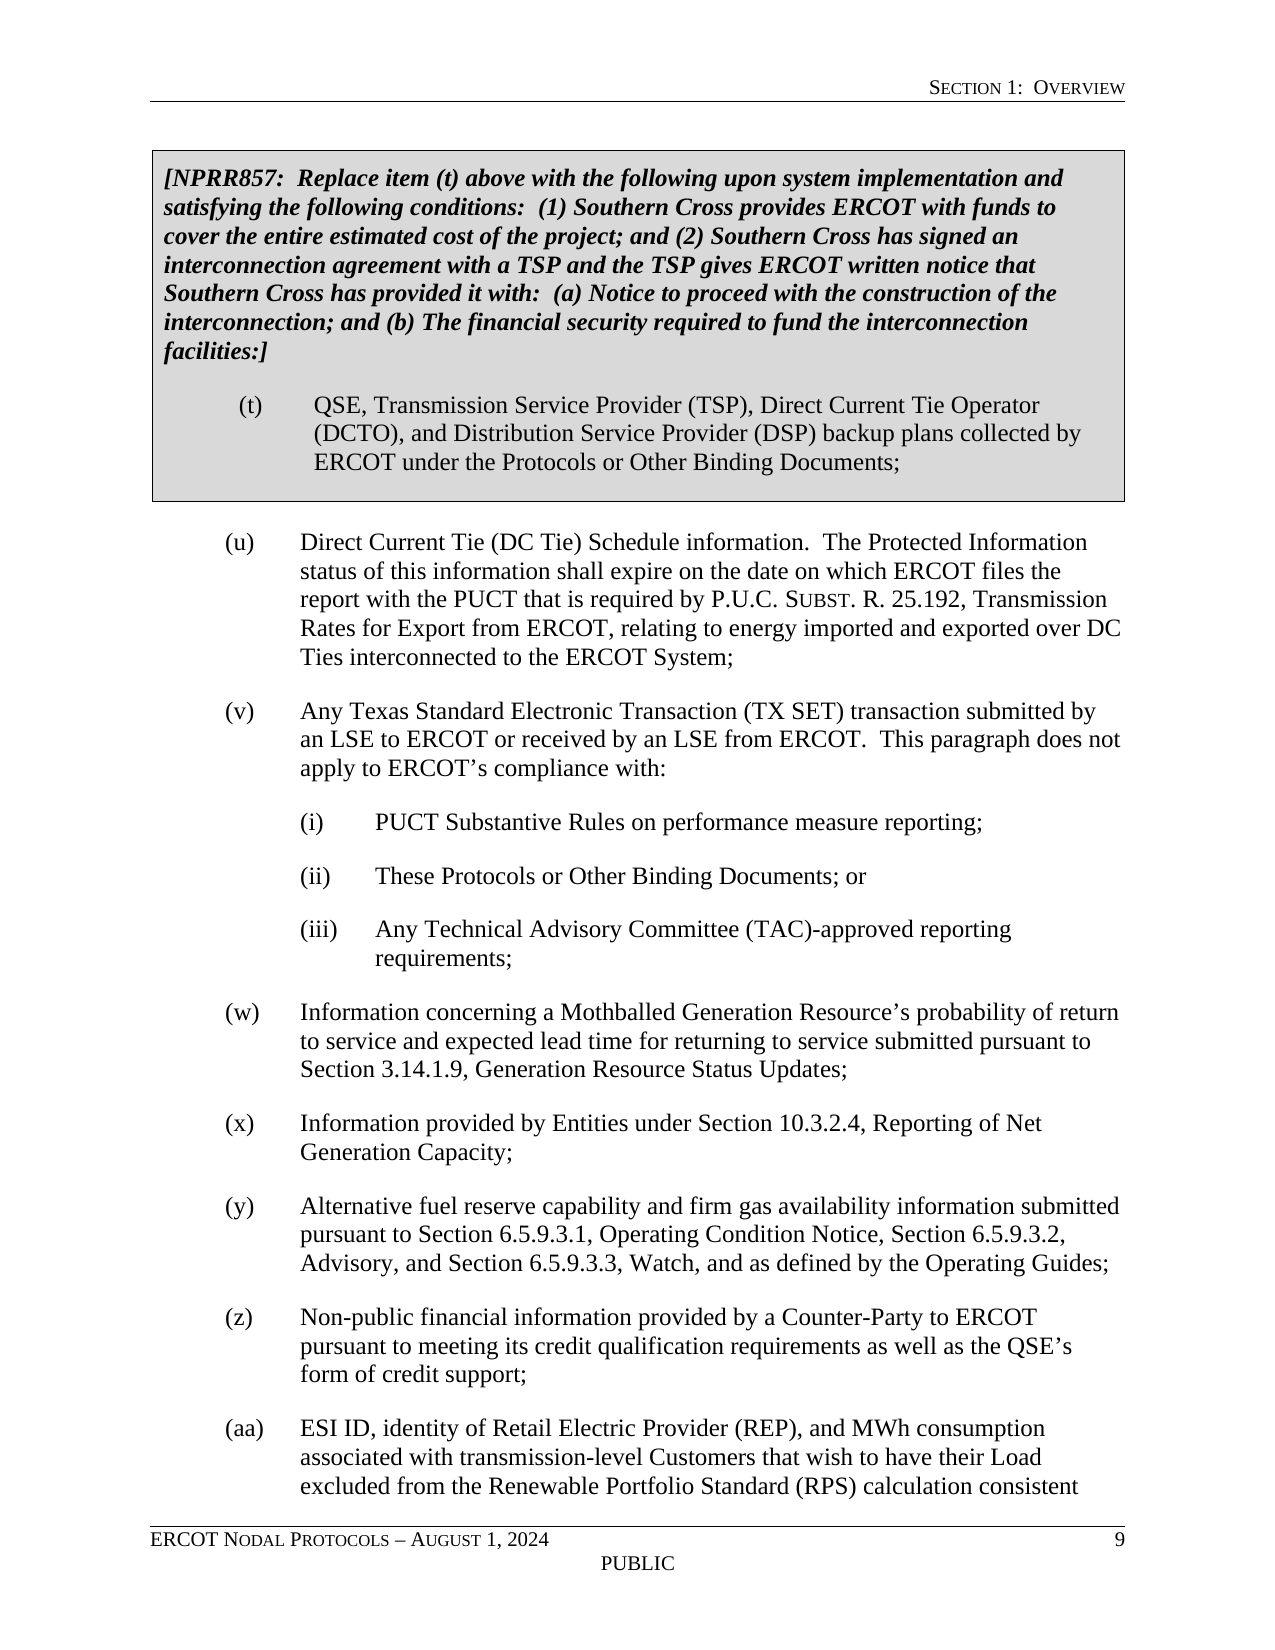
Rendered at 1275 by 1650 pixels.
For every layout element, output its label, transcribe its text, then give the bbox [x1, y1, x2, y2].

list (u) Direct Current Tie (DC Tie) Schedule information. The Protected Information status of this information shall expire on the date on which ERCOT files the report with the PUCT that is required by P.U.C. Subst. R. 25.192, Transmission Rates for Export from ERCOT, relating to energy imported and exported over DC Ties interconnected to the ERCOT System; [225, 527, 1125, 671]
list (iii) Any Technical Advisory Committee (TAC)-approved reporting requirements; [300, 914, 1125, 972]
list (i) PUCT Substantive Rules on performance measure reporting; [300, 807, 1125, 836]
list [225, 1413, 1125, 1499]
table_header [NPRR857: Replace item (t) above with the following upon system implementation and satisfying the following conditions: (1) Southern Cross provides ERCOT with funds to cover the entire estimated cost of the project; and (2) Southern Cross has signed an interconnection agreement with a TSP and the TSP gives ERCOT written notice that Southern Cross has provided it with: (a) Notice to proceed with the construction of the interconnection; and (b) The financial security required to fund the interconnection facilities:] (t) QSE, Transmission Service Provider (TSP), Direct Current Tie Operator (DCTO), and Distribution Service Provider (DSP) backup plans collected by ERCOT under the Protocols or Other Binding Documents; [153, 151, 1124, 501]
list (z) Non-public financial information provided by a Counter-Party to ERCOT pursuant to meeting its credit qualification requirements as well as the QSE’s form of credit support; [225, 1302, 1125, 1388]
list (x) Information provided by Entities under Section 10.3.2.4, Reporting of Net Generation Capacity; [225, 1108, 1125, 1166]
list (ii) These Protocols or Other Binding Documents; or [300, 861, 1125, 889]
list (v) Any Texas Standard Electronic Transaction (TX SET) transaction submitted by an LSE to ERCOT or received by an LSE from ERCOT. This paragraph does not apply to ERCOT’s compliance with: [225, 696, 1125, 782]
list (w) Information concerning a Mothballed Generation Resource’s probability of return to service and expected lead time for returning to service submitted pursuant to Section 3.14.1.9, Generation Resource Status Updates; [225, 997, 1125, 1083]
list (y) Alternative fuel reserve capability and firm gas availability information submitted pursuant to Section 6.5.9.3.1, Operating Condition Notice, Section 6.5.9.3.2, Advisory, and Section 6.5.9.3.3, Watch, and as defined by the Operating Guides; [225, 1191, 1125, 1277]
